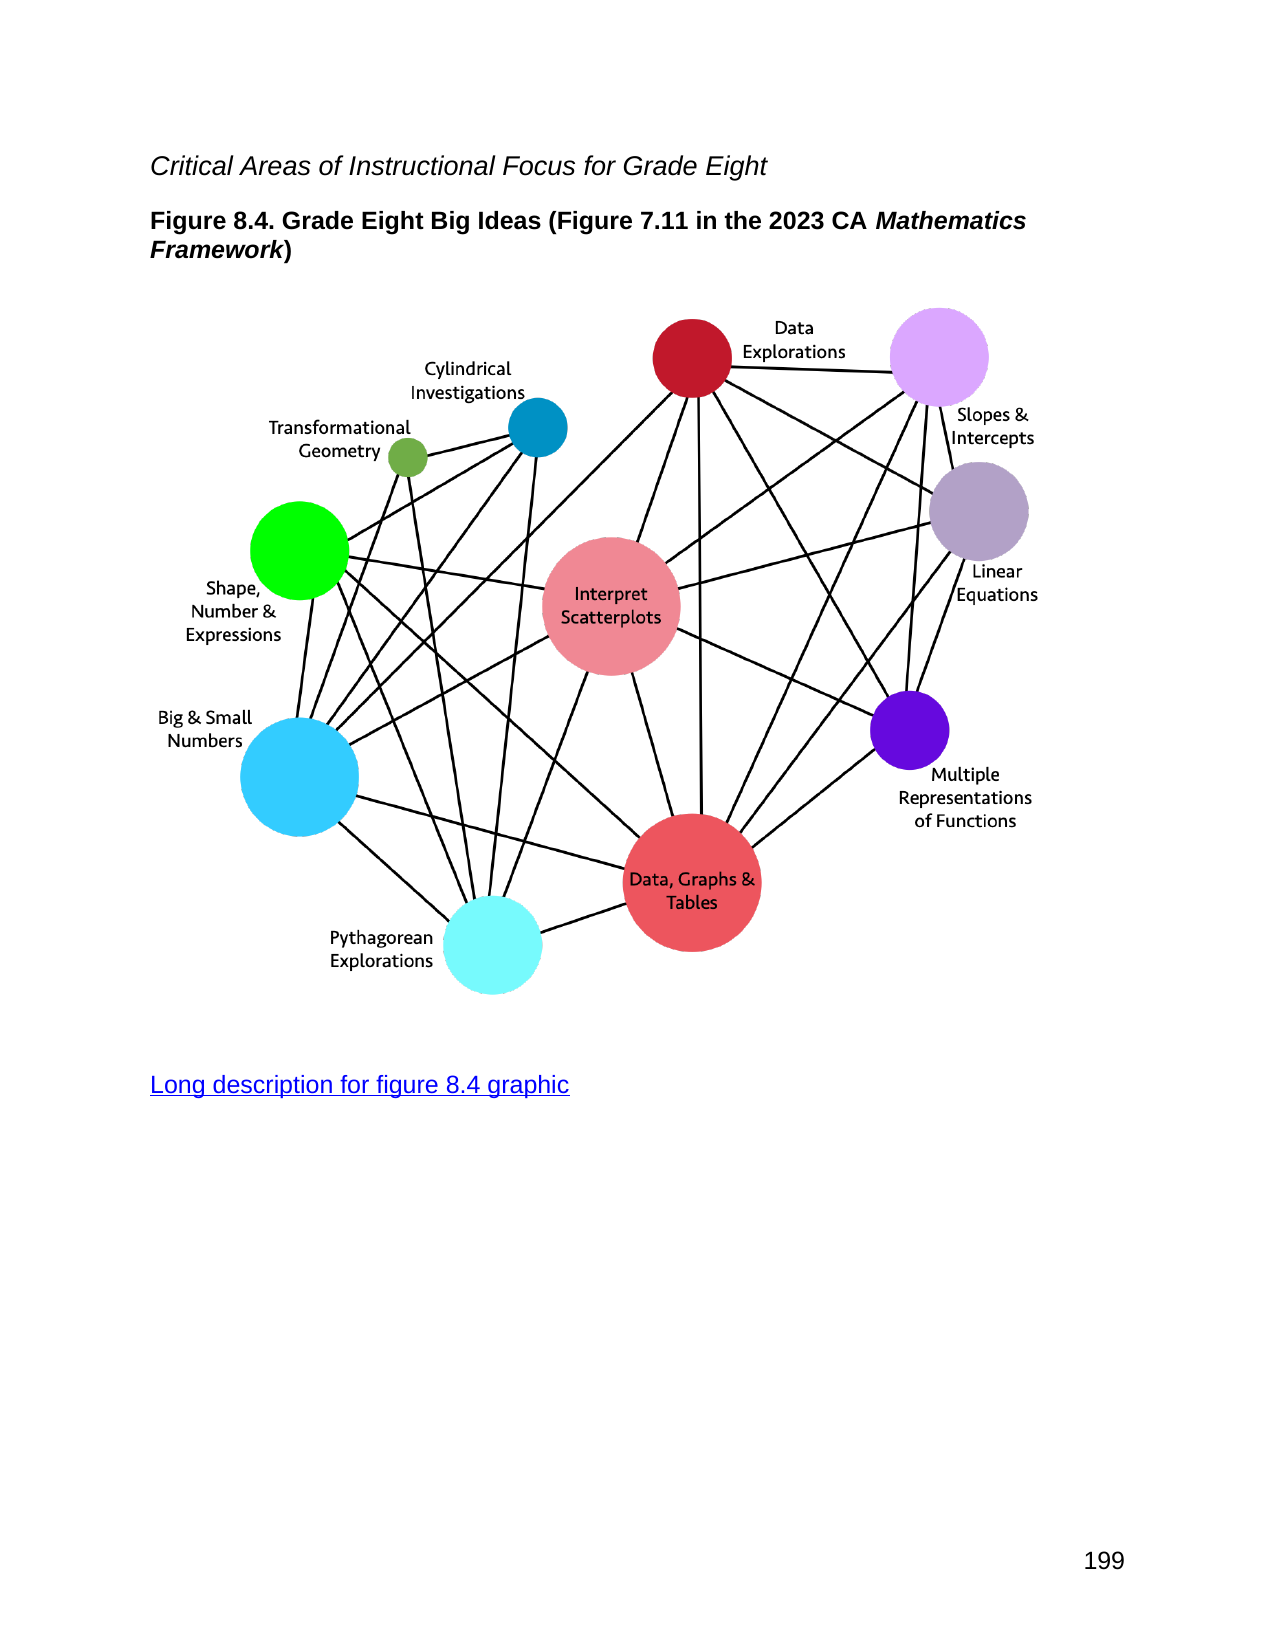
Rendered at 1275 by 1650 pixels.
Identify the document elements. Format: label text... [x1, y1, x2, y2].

picture [150, 288, 1040, 1058]
subtitle Figure 8.4. Grade Eight Big Ideas (Figure 7.11 in the 2023 CA Mathematics Framework) [150, 206, 1125, 264]
text Long description for figure 8.4 graphic [150, 1069, 1125, 1098]
subtitle Critical Areas of Instructional Focus for Grade Eight [150, 150, 1125, 181]
